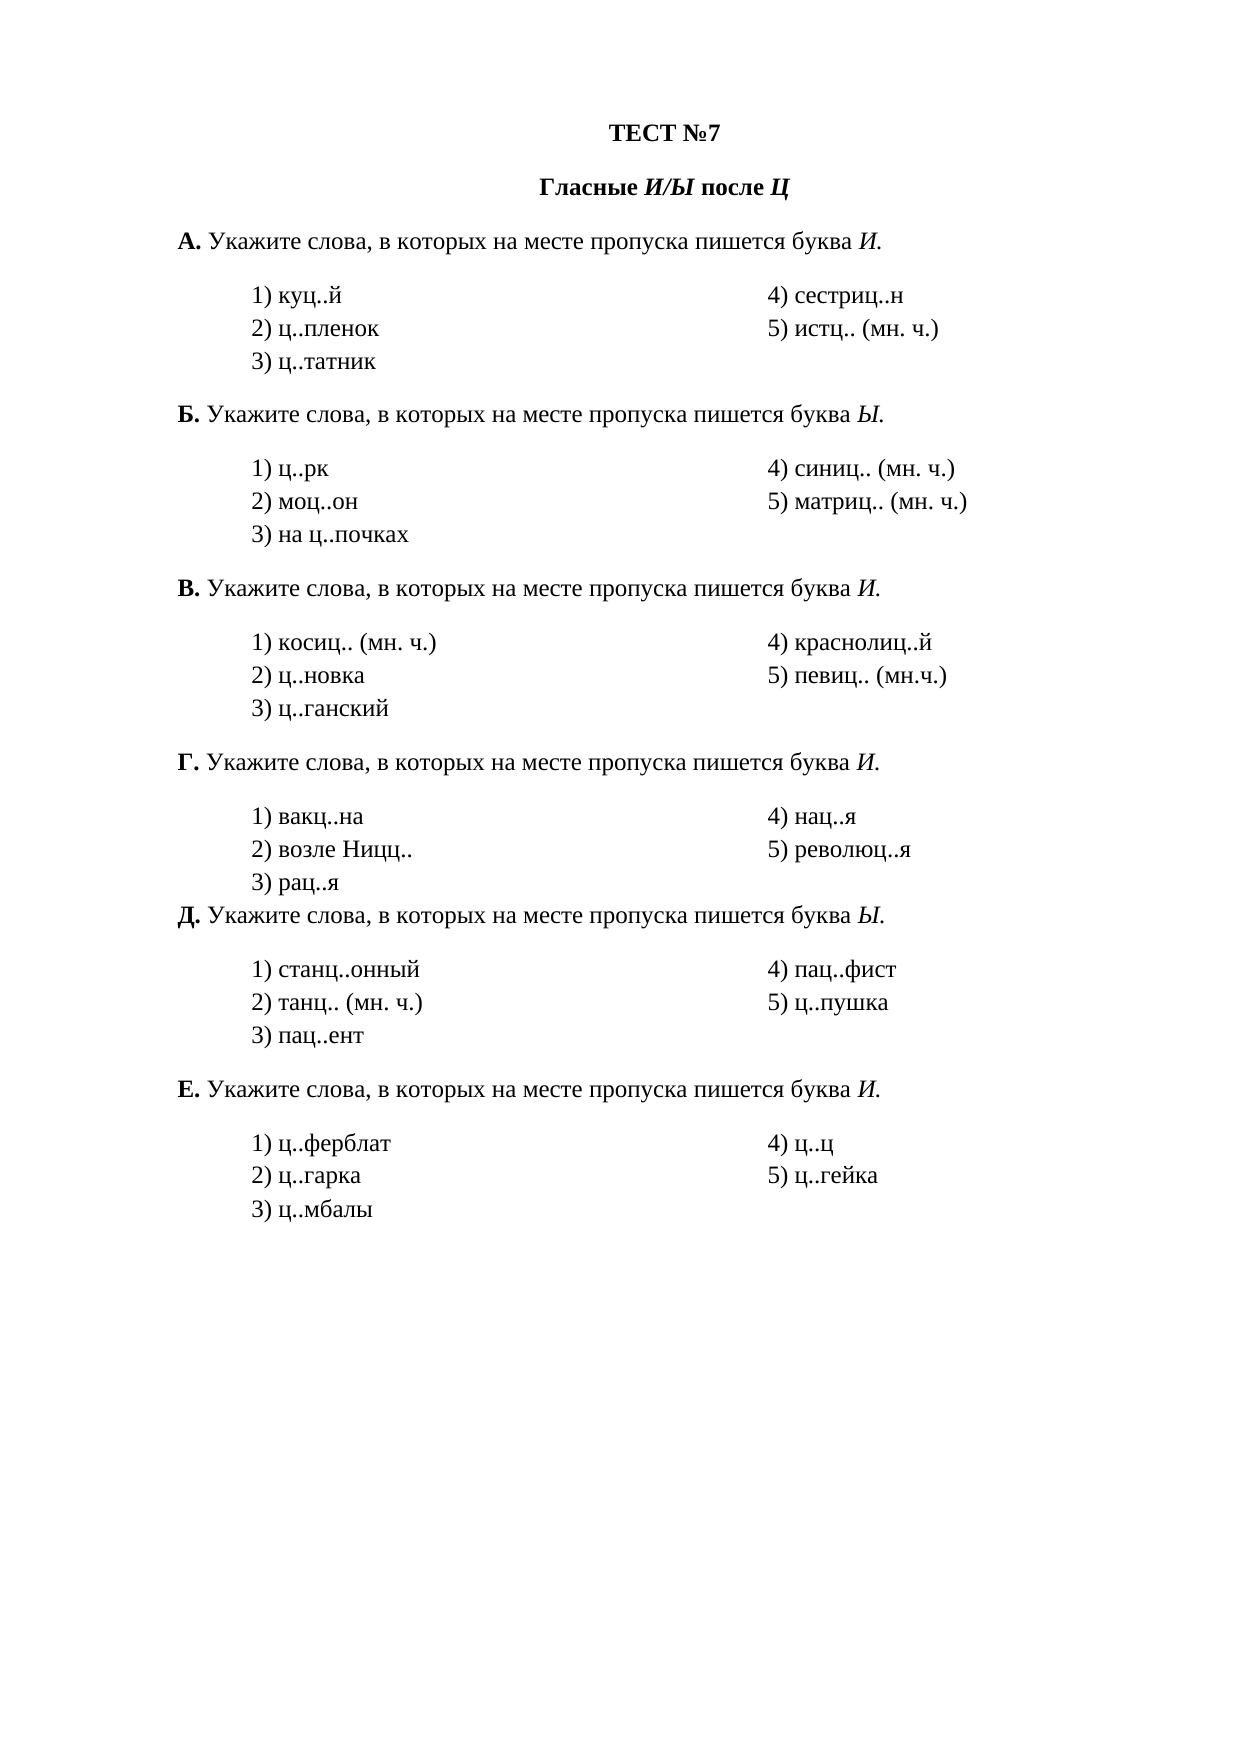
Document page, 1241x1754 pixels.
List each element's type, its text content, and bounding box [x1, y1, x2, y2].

text 3) ц..татник [177, 346, 1152, 374]
text 1) вакц..на 4) нац..я [177, 801, 1152, 830]
text 3) ц..ганский [177, 693, 1152, 722]
text Гласные И/Ы после Ц [177, 172, 1152, 201]
text 3) ц..мбалы [177, 1194, 1152, 1222]
text 2) ц..гарка 5) ц..гейка [177, 1161, 1152, 1189]
text А. Укажите слова, в которых на месте пропуска пишется буква И. [177, 226, 1152, 254]
text 3) рац..я [177, 867, 1152, 896]
text Д. Укажите слова, в которых на месте пропуска пишется буква Ы. [177, 900, 1152, 929]
text 2) возле Ницц.. 5) революц..я [177, 834, 1152, 863]
text Г. Укажите слова, в которых на месте пропуска пишется буква И. [177, 747, 1152, 776]
text 1) станц..онный 4) пац..фист [177, 954, 1152, 983]
text 3) пац..ент [177, 1020, 1152, 1049]
text 3) на ц..почках [177, 519, 1152, 548]
text 1) ц..рк 4) синиц.. (мн. ч.) [177, 453, 1152, 482]
text В. Укажите слова, в которых на месте пропуска пишется буква И. [177, 573, 1152, 602]
text ТЕСТ №7 [177, 118, 1152, 147]
text 2) моц..он 5) матриц.. (мн. ч.) [177, 486, 1152, 515]
text 2) ц..пленок 5) истц.. (мн. ч.) [177, 313, 1152, 341]
text Е. Укажите слова, в которых на месте пропуска пишется буква И. [177, 1074, 1152, 1102]
text 1) ц..ферблат 4) ц..ц [177, 1128, 1152, 1156]
text 1) косиц.. (мн. ч.) 4) краснолиц..й [177, 627, 1152, 656]
text 2) ц..новка 5) певиц.. (мн.ч.) [177, 660, 1152, 689]
text Б. Укажите слова, в которых на месте пропуска пишется буква Ы. [177, 399, 1152, 428]
text 2) танц.. (мн. ч.) 5) ц..пушка [177, 987, 1152, 1016]
text 1) куц..й 4) сестриц..н [177, 280, 1152, 308]
